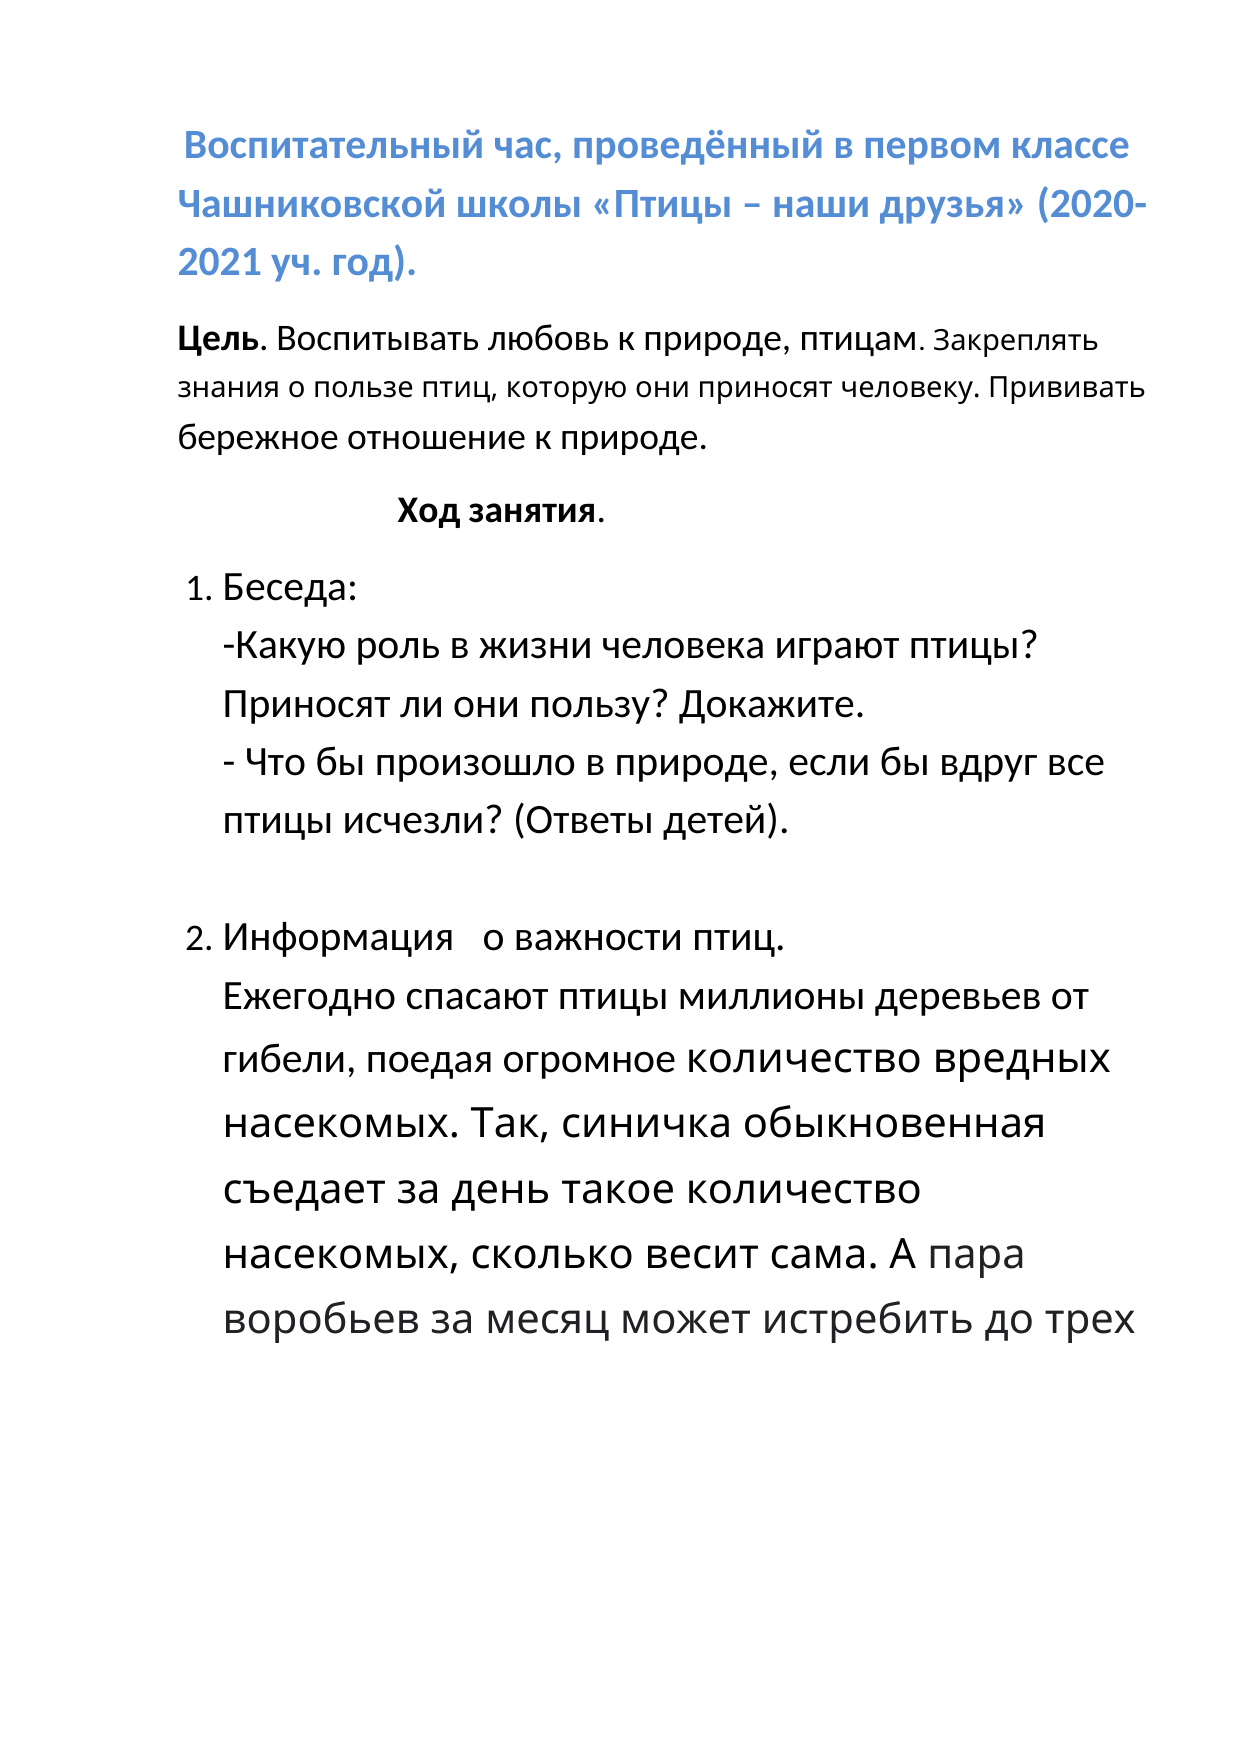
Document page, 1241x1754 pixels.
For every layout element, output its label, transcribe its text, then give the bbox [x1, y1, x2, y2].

text Воспитательный час, проведённый в первом классе Чашниковской школы «Птицы – наши друзья» (2020-2021 уч. год). [177, 118, 1152, 286]
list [222, 969, 1152, 1346]
list -Какую роль в жизни человека играют птицы? Приносят ли они пользу? Докажите. [222, 618, 1152, 727]
list Беседа: [185, 560, 1152, 611]
list Информация о важности птиц. [185, 910, 1152, 961]
text Цель. Воспитывать любовь к природе, птицам. Закреплять знания о пользе птиц, которую они приносят человеку. Прививать бережное отношение к природе. [177, 314, 1152, 458]
list - Что бы произошло в природе, если бы вдруг все птицы исчезли? (Ответы детей). [222, 735, 1152, 844]
text Ход занятия. [177, 486, 1152, 532]
